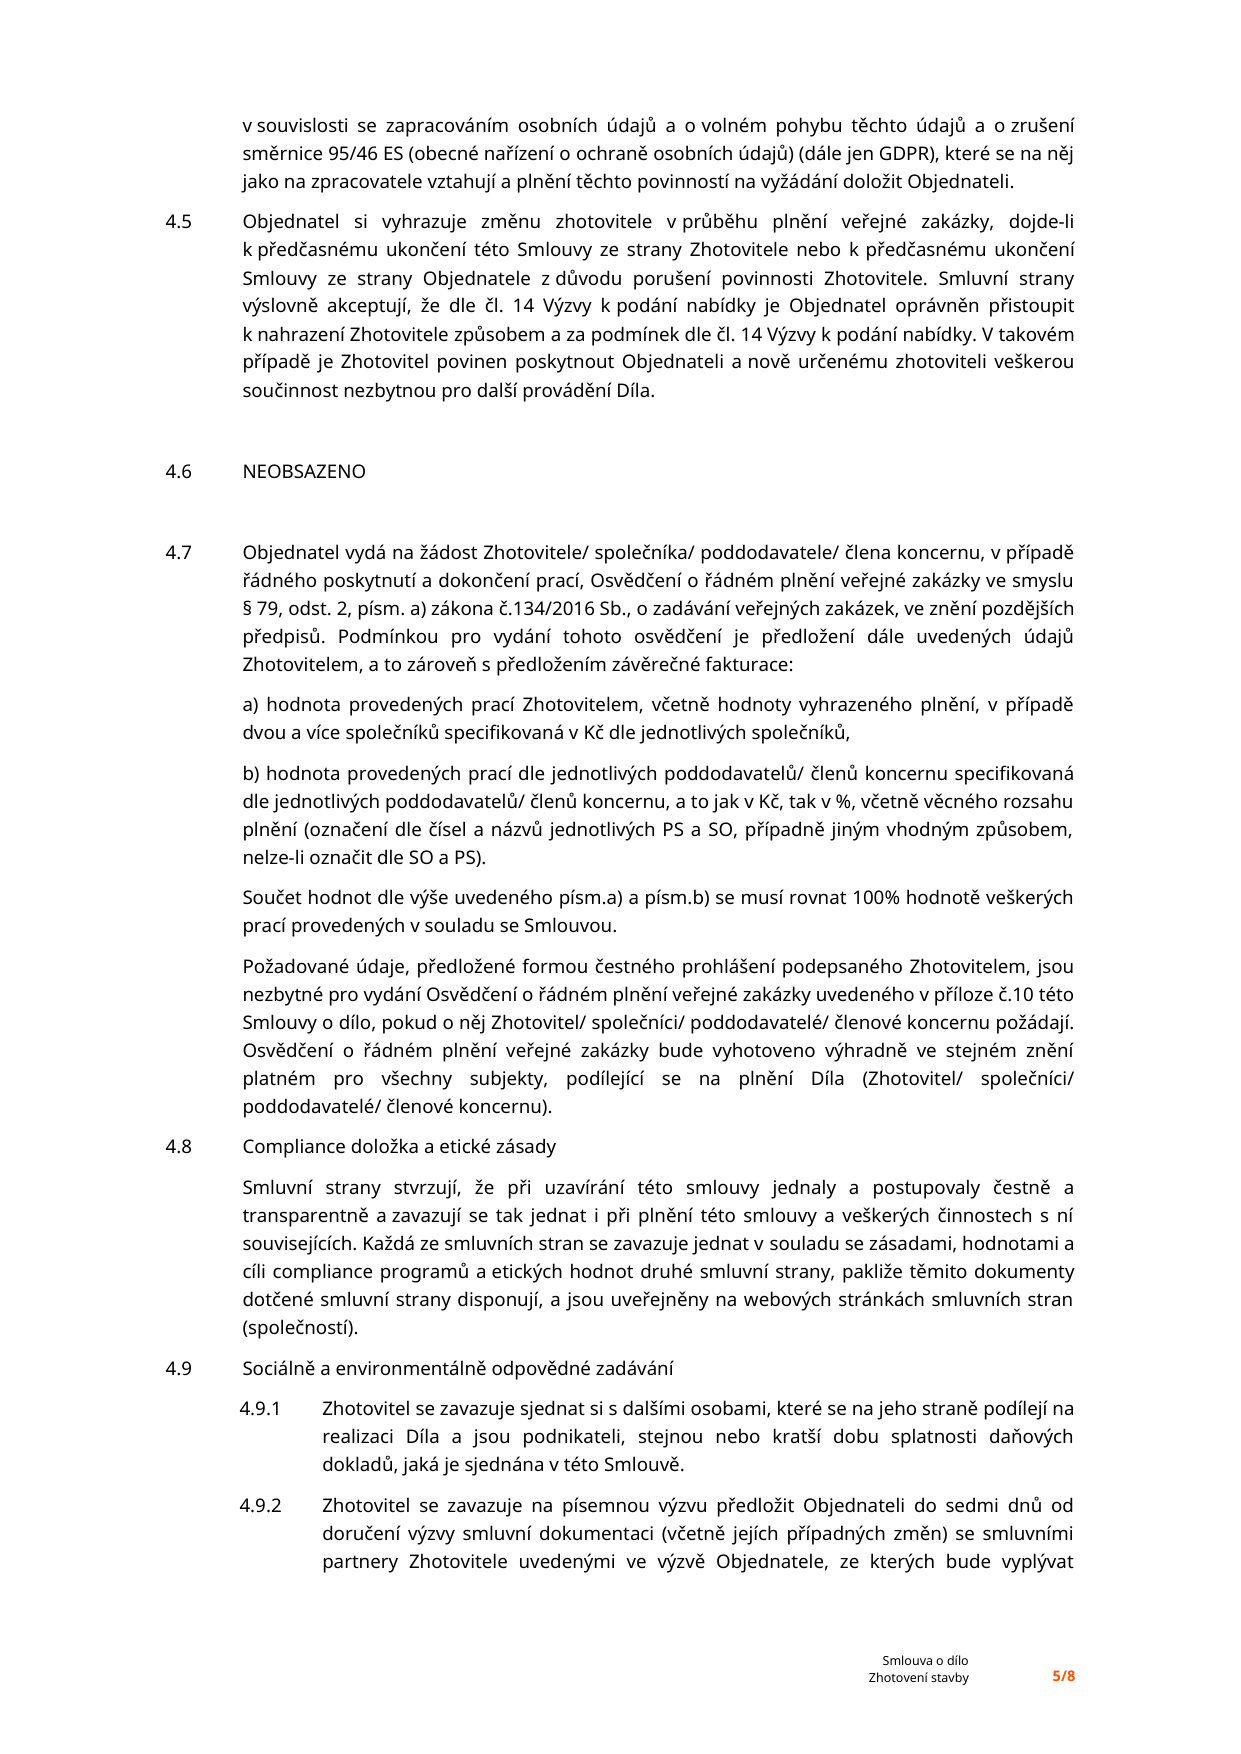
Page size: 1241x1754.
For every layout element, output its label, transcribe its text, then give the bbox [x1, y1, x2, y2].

text NEOBSAZENO [165, 458, 1075, 483]
text Objednatel si vyhrazuje změnu zhotovitele v průběhu plnění veřejné zakázky, dojde-li k předčasnému ukončení této Smlouvy ze strany Zhotovitele nebo k předčasnému ukončení Smlouvy ze strany Objednatele z důvodu porušení povinnosti Zhotovitele. Smluvní strany výslovně akceptují, že dle čl. 14 Výzvy k podání nabídky je Objednatel oprávněn přistoupit k nahrazení Zhotovitele způsobem a za podmínek dle čl. 14 Výzvy k podání nabídky. V takovém případě je Zhotovitel povinen poskytnout Objednateli a nově určenému zhotoviteli veškerou součinnost nezbytnou pro další provádění Díla. [165, 209, 1075, 402]
text Objednatel vydá na žádost Zhotovitele/ společníka/ poddodavatele/ člena koncernu, v případě řádného poskytnutí a dokončení prací, Osvědčení o řádném plnění veřejné zakázky ve smyslu § 79, odst. 2, písm. a) zákona č.134/2016 Sb., o zadávání veřejných zakázek, ve znění pozdějších předpisů. Podmínkou pro vydání tohoto osvědčení je předložení dále uvedených údajů Zhotovitelem, a to zároveň s předložením závěrečné fakturace: [165, 539, 1075, 677]
list a) hodnota provedených prací Zhotovitelem, včetně hodnoty vyhrazeného plnění, v případě dvou a více společníků specifikovaná v Kč dle jednotlivých společníků, [242, 692, 1075, 745]
list Zhotovitel se zavazuje sjednat si s dalšími osobami, které se na jeho straně podílejí na realizaci Díla a jsou podnikateli, stejnou nebo kratší dobu splatnosti daňových dokladů, jaká je sjednána v této Smlouvě. [239, 1396, 1075, 1477]
list Smluvní strany stvrzují, že při uzavírání této smlouvy jednaly a postupovaly čestně a transparentně a zavazují se tak jednat i při plnění této smlouvy a veškerých činnostech s ní souvisejících. Každá ze smluvních stran se zavazuje jednat v souladu se zásadami, hodnotami a cíli compliance programů a etických hodnot druhé smluvní strany, pakliže těmito dokumenty dotčené smluvní strany disponují, a jsou uveřejněny na webových stránkách smluvních stran (společností). [242, 1174, 1075, 1340]
list Sociálně a environmentálně odpovědné zadávání [165, 1355, 1075, 1381]
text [165, 112, 1075, 194]
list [239, 1492, 1075, 1574]
list Součet hodnot dle výše uvedeného písm.a) a písm.b) se musí rovnat 100% hodnotě veškerých prací provedených v souladu se Smlouvou. [242, 885, 1075, 938]
list b) hodnota provedených prací dle jednotlivých poddodavatelů/ členů koncernu specifikovaná dle jednotlivých poddodavatelů/ členů koncernu, a to jak v Kč, tak v %, včetně věcného rozsahu plnění (označení dle čísel a názvů jednotlivých PS a SO, případně jiným vhodným způsobem, nelze-li označit dle SO a PS). [242, 760, 1075, 870]
list Požadované údaje, předložené formou čestného prohlášení podepsaného Zhotovitelem, jsou nezbytné pro vydání Osvědčení o řádném plnění veřejné zakázky uvedeného v příloze č.10 této Smlouvy o dílo, pokud o něj Zhotovitel/ společníci/ poddodavatelé/ členové koncernu požádají. Osvědčení o řádném plnění veřejné zakázky bude vyhotoveno výhradně ve stejném znění platném pro všechny subjekty, podílející se na plnění Díla (Zhotovitel/ společníci/ poddodavatelé/ členové koncernu). [242, 953, 1075, 1119]
text Compliance doložka a etické zásady [165, 1134, 1075, 1159]
